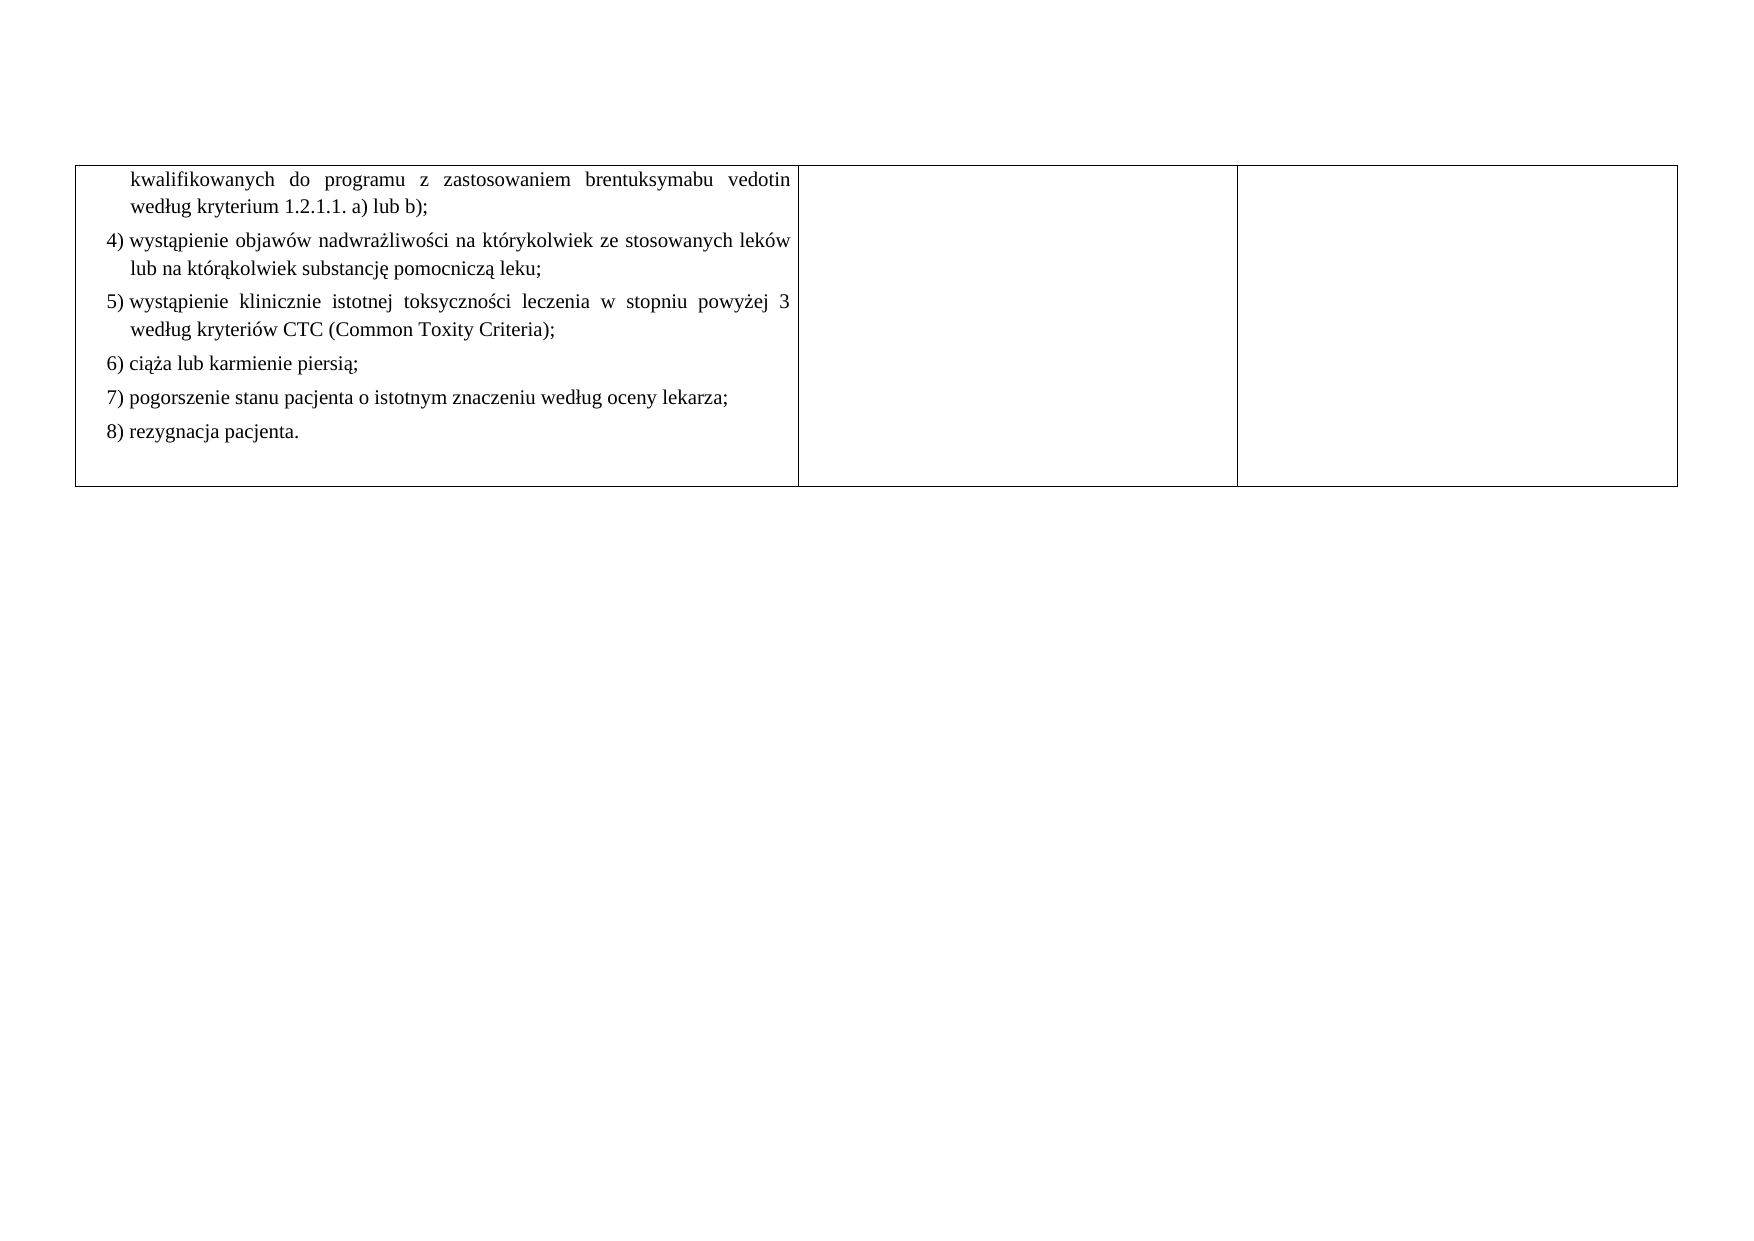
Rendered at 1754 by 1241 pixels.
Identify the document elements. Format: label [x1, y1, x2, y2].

table_cell [76, 166, 798, 486]
table_cell [799, 166, 1237, 486]
table_cell [1238, 166, 1677, 486]
